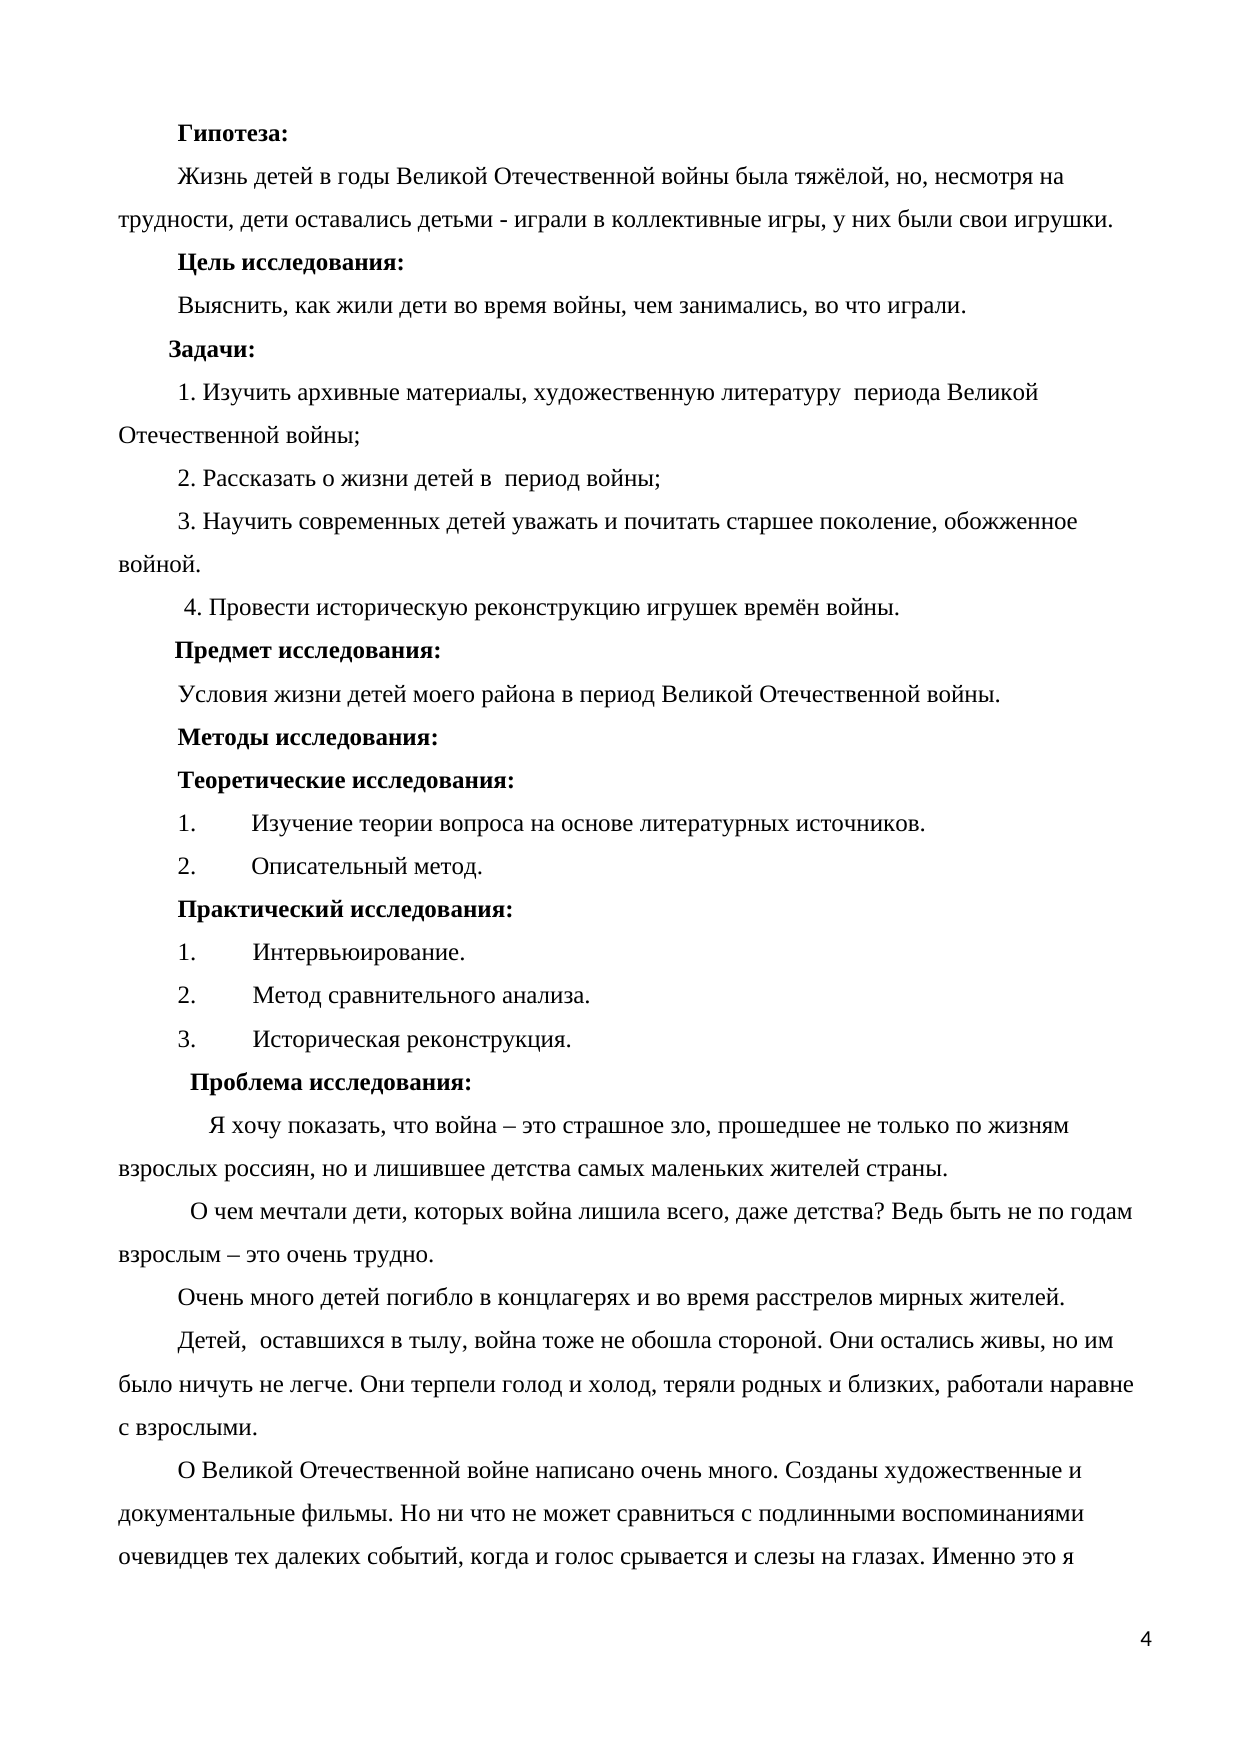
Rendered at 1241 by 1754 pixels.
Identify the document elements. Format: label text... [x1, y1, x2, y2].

list Метод сравнительного анализа. [118, 981, 1152, 1009]
list Историческая реконструкция. [118, 1024, 1152, 1052]
text Проблема исследования: [118, 1067, 1152, 1096]
text 4. Провести историческую реконструкцию игрушек времён войны. Предмет исследования: [118, 592, 1152, 664]
text Теоретические исследования: [118, 765, 1152, 794]
text Цель исследования: [118, 247, 1152, 276]
text 2. Рассказать о жизни детей в период войны; [118, 463, 1152, 492]
text 1. Изучить архивные материалы, художественную литературу периода Великой Отечественной войны; [118, 377, 1152, 449]
text Очень много детей погибло в концлагерях и во время расстрелов мирных жителей. [118, 1282, 1152, 1311]
list Описательный метод. [118, 851, 1152, 880]
text Жизнь детей в годы Великой Отечественной войны была тяжёлой, но, несмотря на трудности, дети оставались детьми - играли в коллективные игры, у них были свои игрушки. [118, 161, 1152, 233]
text Методы исследования: [118, 722, 1152, 751]
text Гипотеза: [118, 118, 1152, 147]
list Изучение теории вопроса на основе литературных источников. [118, 808, 1152, 837]
text Практический исследования: [118, 894, 1152, 923]
text Условия жизни детей моего района в период Великой Отечественной войны. [118, 679, 1152, 707]
text Детей, оставшихся в тылу, война тоже не обошла стороной. Они остались живы, но им было ничуть не легче. Они терпели голод и холод, теряли родных и близких, работали наравне с взрослыми. [118, 1326, 1152, 1441]
text 3. Научить современных детей уважать и почитать старшее поколение, обожженное войной. [118, 506, 1152, 578]
text О чем мечтали дети, которых война лишила всего, даже детства? Ведь быть не по годам взрослым – это очень трудно. [118, 1196, 1152, 1268]
text Я хочу показать, что война – это страшное зло, прошедшее не только по жизням взрослых россиян, но и лишившее детства самых маленьких жителей страны. [118, 1110, 1152, 1182]
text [118, 1455, 1152, 1570]
list Интервьюирование. [118, 937, 1152, 966]
text Выяснить, как жили дети во время войны, чем занимались, во что играли. Задачи: [118, 291, 1152, 362]
